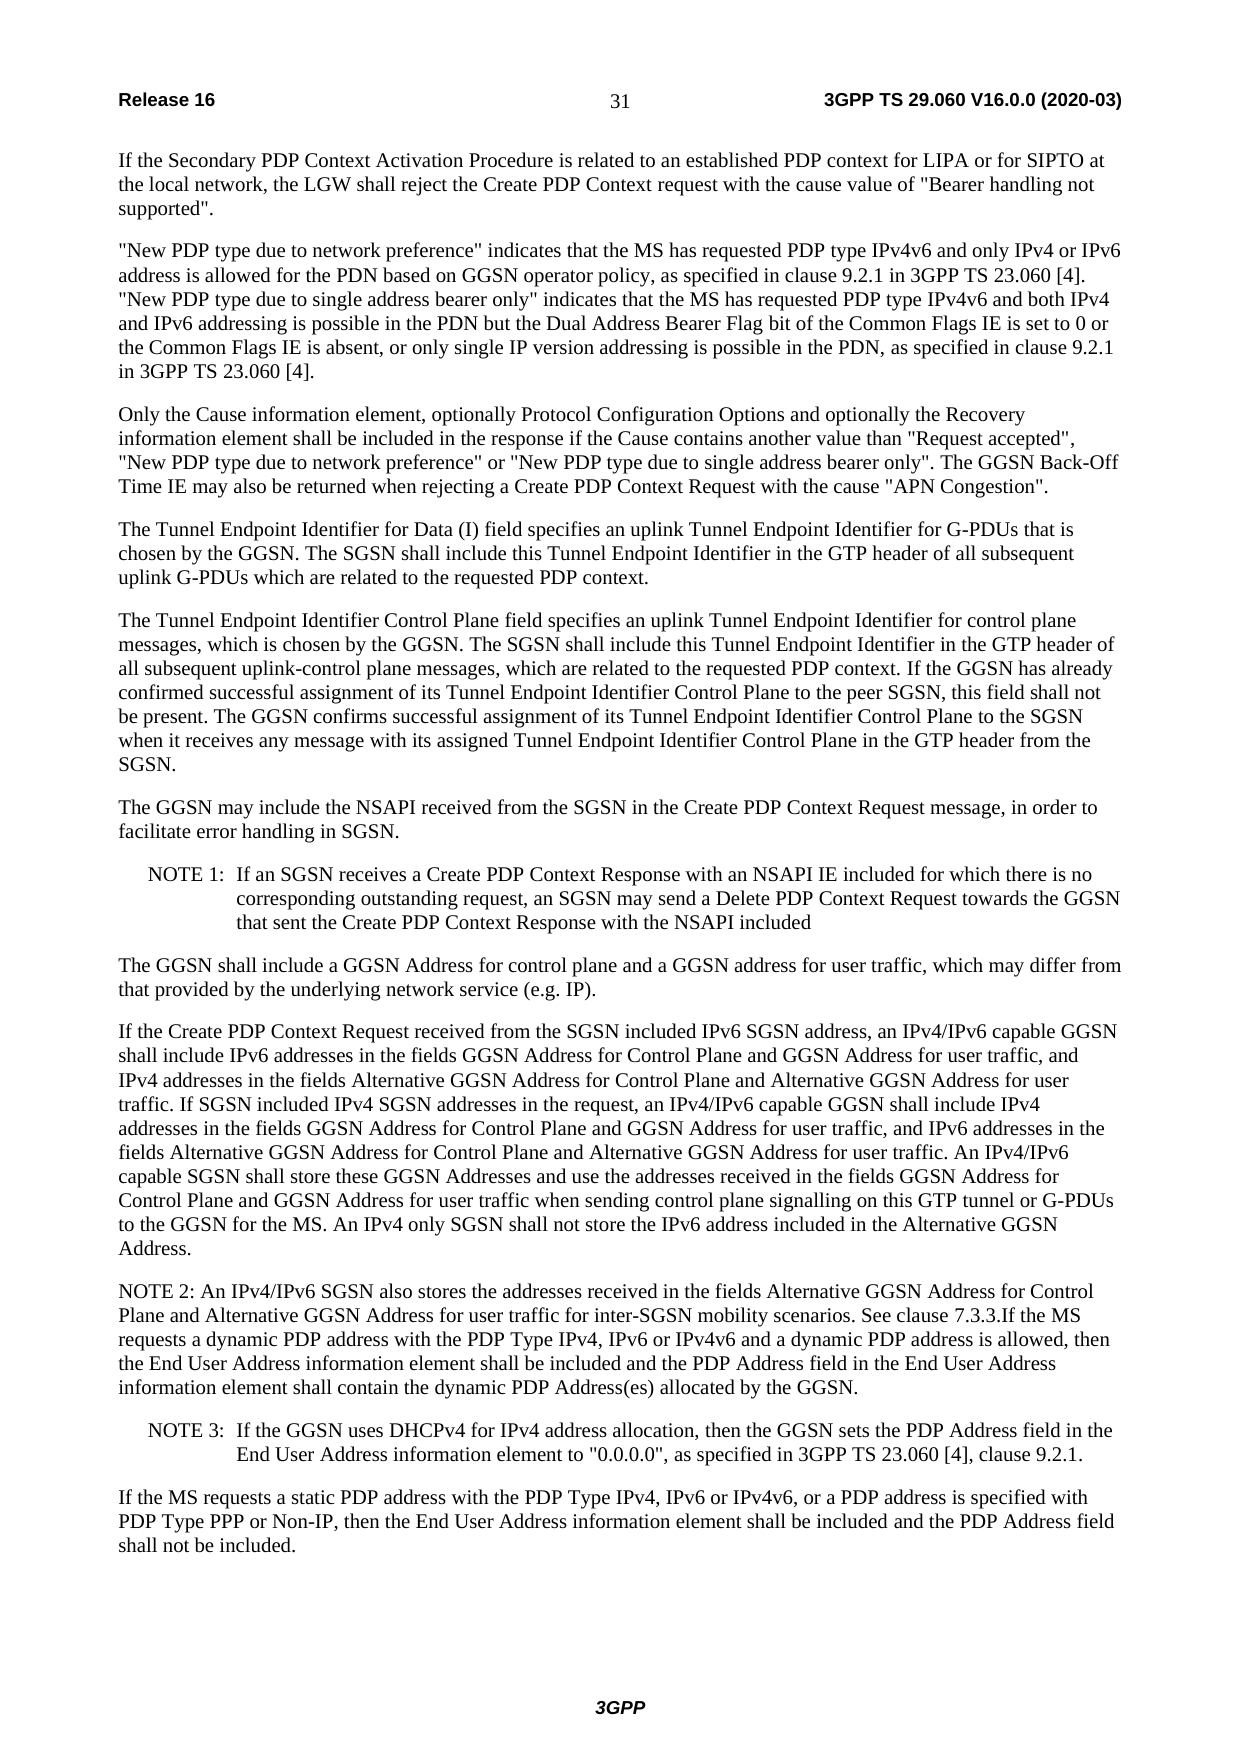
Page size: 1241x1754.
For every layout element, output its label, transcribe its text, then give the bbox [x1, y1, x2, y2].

text NOTE 3: If the GGSN uses DHCPv4 for IPv4 address allocation, then the GGSN sets the PDP Address field in the End User Address information element to "0.0.0.0", as specified in 3GPP TS 23.060 [4], clause 9.2.1. [148, 1418, 1122, 1466]
text The Tunnel Endpoint Identifier Control Plane field specifies an uplink Tunnel Endpoint Identifier for control plane messages, which is chosen by the GGSN. The SGSN shall include this Tunnel Endpoint Identifier in the GTP header of all subsequent uplink-control plane messages, which are related to the requested PDP context. If the GGSN has already confirmed successful assignment of its Tunnel Endpoint Identifier Control Plane to the peer SGSN, this field shall not be present. The GGSN confirms successful assignment of its Tunnel Endpoint Identifier Control Plane to the SGSN when it receives any message with its assigned Tunnel Endpoint Identifier Control Plane in the GTP header from the SGSN. [118, 607, 1122, 776]
text Only the Cause information element, optionally Protocol Configuration Options and optionally the Recovery information element shall be included in the response if the Cause contains another value than "Request accepted", "New PDP type due to network preference" or "New PDP type due to single address bearer only". The GGSN Back-Off Time IE may also be returned when rejecting a Create PDP Context Request with the cause "APN Congestion". [118, 402, 1122, 498]
text If the MS requests a static PDP address with the PDP Type IPv4, IPv6 or IPv4v6, or a PDP address is specified with PDP Type PPP or Non-IP, then the End User Address information element shall be included and the PDP Address field shall not be included. [118, 1485, 1122, 1557]
text If the Secondary PDP Context Activation Procedure is related to an established PDP context for LIPA or for SIPTO at the local network, the LGW shall reject the Create PDP Context request with the cause value of "Bearer handling not supported". [118, 147, 1122, 220]
text The GGSN shall include a GGSN Address for control plane and a GGSN address for user traffic, which may differ from that provided by the underlying network service (e.g. IP). [118, 952, 1122, 1001]
text NOTE 2: An IPv4/IPv6 SGSN also stores the addresses received in the fields Alternative GGSN Address for Control Plane and Alternative GGSN Address for user traffic for inter-SGSN mobility scenarios. See clause 7.3.3.If the MS requests a dynamic PDP address with the PDP Type IPv4, IPv6 or IPv4v6 and a dynamic PDP address is allowed, then the End User Address information element shall be included and the PDP Address field in the End User Address information element shall contain the dynamic PDP Address(es) allocated by the GGSN. [118, 1279, 1122, 1399]
text If the Create PDP Context Request received from the SGSN included IPv6 SGSN address, an IPv4/IPv6 capable GGSN shall include IPv6 addresses in the fields GGSN Address for Control Plane and GGSN Address for user traffic, and IPv4 addresses in the fields Alternative GGSN Address for Control Plane and Alternative GGSN Address for user traffic. If SGSN included IPv4 SGSN addresses in the request, an IPv4/IPv6 capable GGSN shall include IPv4 addresses in the fields GGSN Address for Control Plane and GGSN Address for user traffic, and IPv6 addresses in the fields Alternative GGSN Address for Control Plane and Alternative GGSN Address for user traffic. An IPv4/IPv6 capable SGSN shall store these GGSN Addresses and use the addresses received in the fields GGSN Address for Control Plane and GGSN Address for user traffic when sending control plane signalling on this GTP tunnel or G-PDUs to the GGSN for the MS. An IPv4 only SGSN shall not store the IPv6 address included in the Alternative GGSN Address. [118, 1019, 1122, 1260]
text NOTE 1: If an SGSN receives a Create PDP Context Response with an NSAPI IE included for which there is no corresponding outstanding request, an SGSN may send a Delete PDP Context Request towards the GGSN that sent the Create PDP Context Response with the NSAPI included [148, 862, 1122, 934]
text "New PDP type due to network preference" indicates that the MS has requested PDP type IPv4v6 and only IPv4 or IPv6 address is allowed for the PDN based on GGSN operator policy, as specified in clause 9.2.1 in 3GPP TS 23.060 [4]. "New PDP type due to single address bearer only" indicates that the MS has requested PDP type IPv4v6 and both IPv4 and IPv6 addressing is possible in the PDN but the Dual Address Bearer Flag bit of the Common Flags IE is set to 0 or the Common Flags IE is absent, or only single IP version addressing is possible in the PDN, as specified in clause 9.2.1 in 3GPP TS 23.060 [4]. [118, 238, 1122, 383]
text The Tunnel Endpoint Identifier for Data (I) field specifies an uplink Tunnel Endpoint Identifier for G-PDUs that is chosen by the GGSN. The SGSN shall include this Tunnel Endpoint Identifier in the GTP header of all subsequent uplink G-PDUs which are related to the requested PDP context. [118, 517, 1122, 589]
text The GGSN may include the NSAPI received from the SGSN in the Create PDP Context Request message, in order to facilitate error handling in SGSN. [118, 795, 1122, 843]
